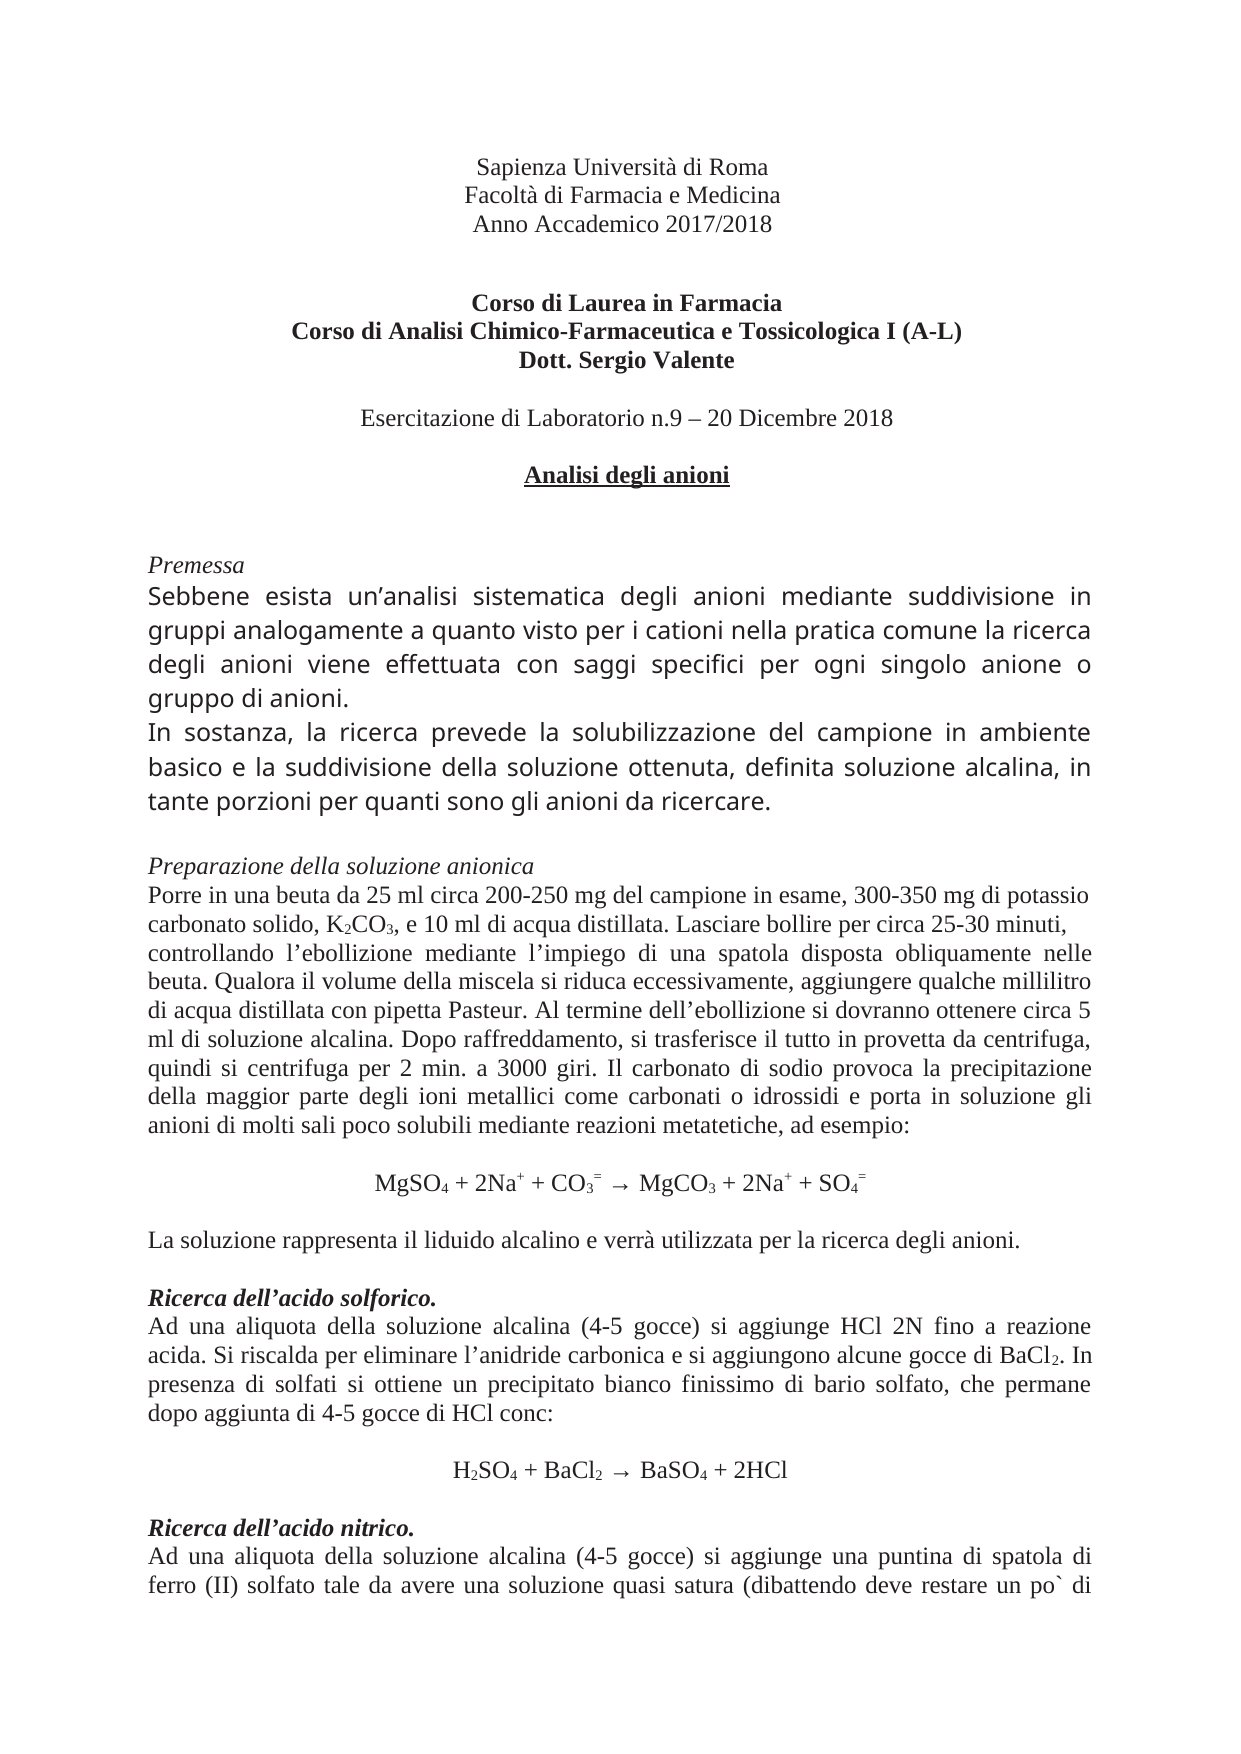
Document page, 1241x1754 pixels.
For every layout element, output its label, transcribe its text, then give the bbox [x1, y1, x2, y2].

text In sostanza, la ricerca prevede la solubilizzazione del campione in ambiente basico e la suddivisione della soluzione ottenuta, definita soluzione alcalina, in tante porzioni per quanti sono gli anioni da ricercare. [148, 715, 1093, 817]
text H2SO4 + BaCl2 → BaSO4 + 2HCl [148, 1455, 1093, 1484]
text Premessa [148, 550, 1093, 579]
text Porre in una beuta da 25 ml circa 200-250 mg del campione in esame, 300-350 mg di potassio [148, 880, 1093, 909]
text Ricerca dell’acido solforico. [148, 1283, 1093, 1311]
text Sebbene esista un’analisi sistematica degli anioni mediante suddivisione in gruppi analogamente a quanto visto per i cationi nella pratica comune la ricerca degli anioni viene effettuata con saggi specifici per ogni singolo anione o gruppo di anioni. [148, 579, 1093, 715]
text controllando l’ebollizione mediante l’impiego di una spatola disposta obliquamente nelle beuta. Qualora il volume della miscela si riduca eccessivamente, aggiungere qualche millilitro di acqua distillata con pipetta Pasteur. Al termine dell’ebollizione si dovranno ottenere circa 5 ml di soluzione alcalina. Dopo raffreddamento, si trasferisce il tutto in provetta da centrifuga, quindi si centrifuga per 2 min. a 3000 giri. Il carbonato di sodio provoca la precipitazione della maggior parte degli ioni metallici come carbonati o idrossidi e porta in soluzione gli anioni di molti sali poco solubili mediante reazioni metatetiche, ad esempio: [148, 938, 1093, 1139]
text La soluzione rappresenta il liduido alcalino e verrà utilizzata per la ricerca degli anioni. [148, 1225, 1093, 1254]
text Ricerca dell’acido nitrico. [148, 1513, 1093, 1541]
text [148, 1541, 1093, 1599]
text Ad una aliquota della soluzione alcalina (4-5 gocce) si aggiunge HCl 2N fino a reazione acida. Si riscalda per eliminare l’anidride carbonica e si aggiungono alcune gocce di BaCl2. In presenza di solfati si ottiene un precipitato bianco finissimo di bario solfato, che permane dopo aggiunta di 4-5 gocce di HCl conc: [148, 1311, 1093, 1426]
text Preparazione della soluzione anionica [148, 851, 1093, 880]
text carbonato solido, K2CO3, e 10 ml di acqua distillata. Lasciare bollire per circa 25-30 minuti, [148, 909, 1093, 938]
text MgSO4 + 2Na+ + CO3= → MgCO3 + 2Na+ + SO4= [148, 1168, 1093, 1196]
